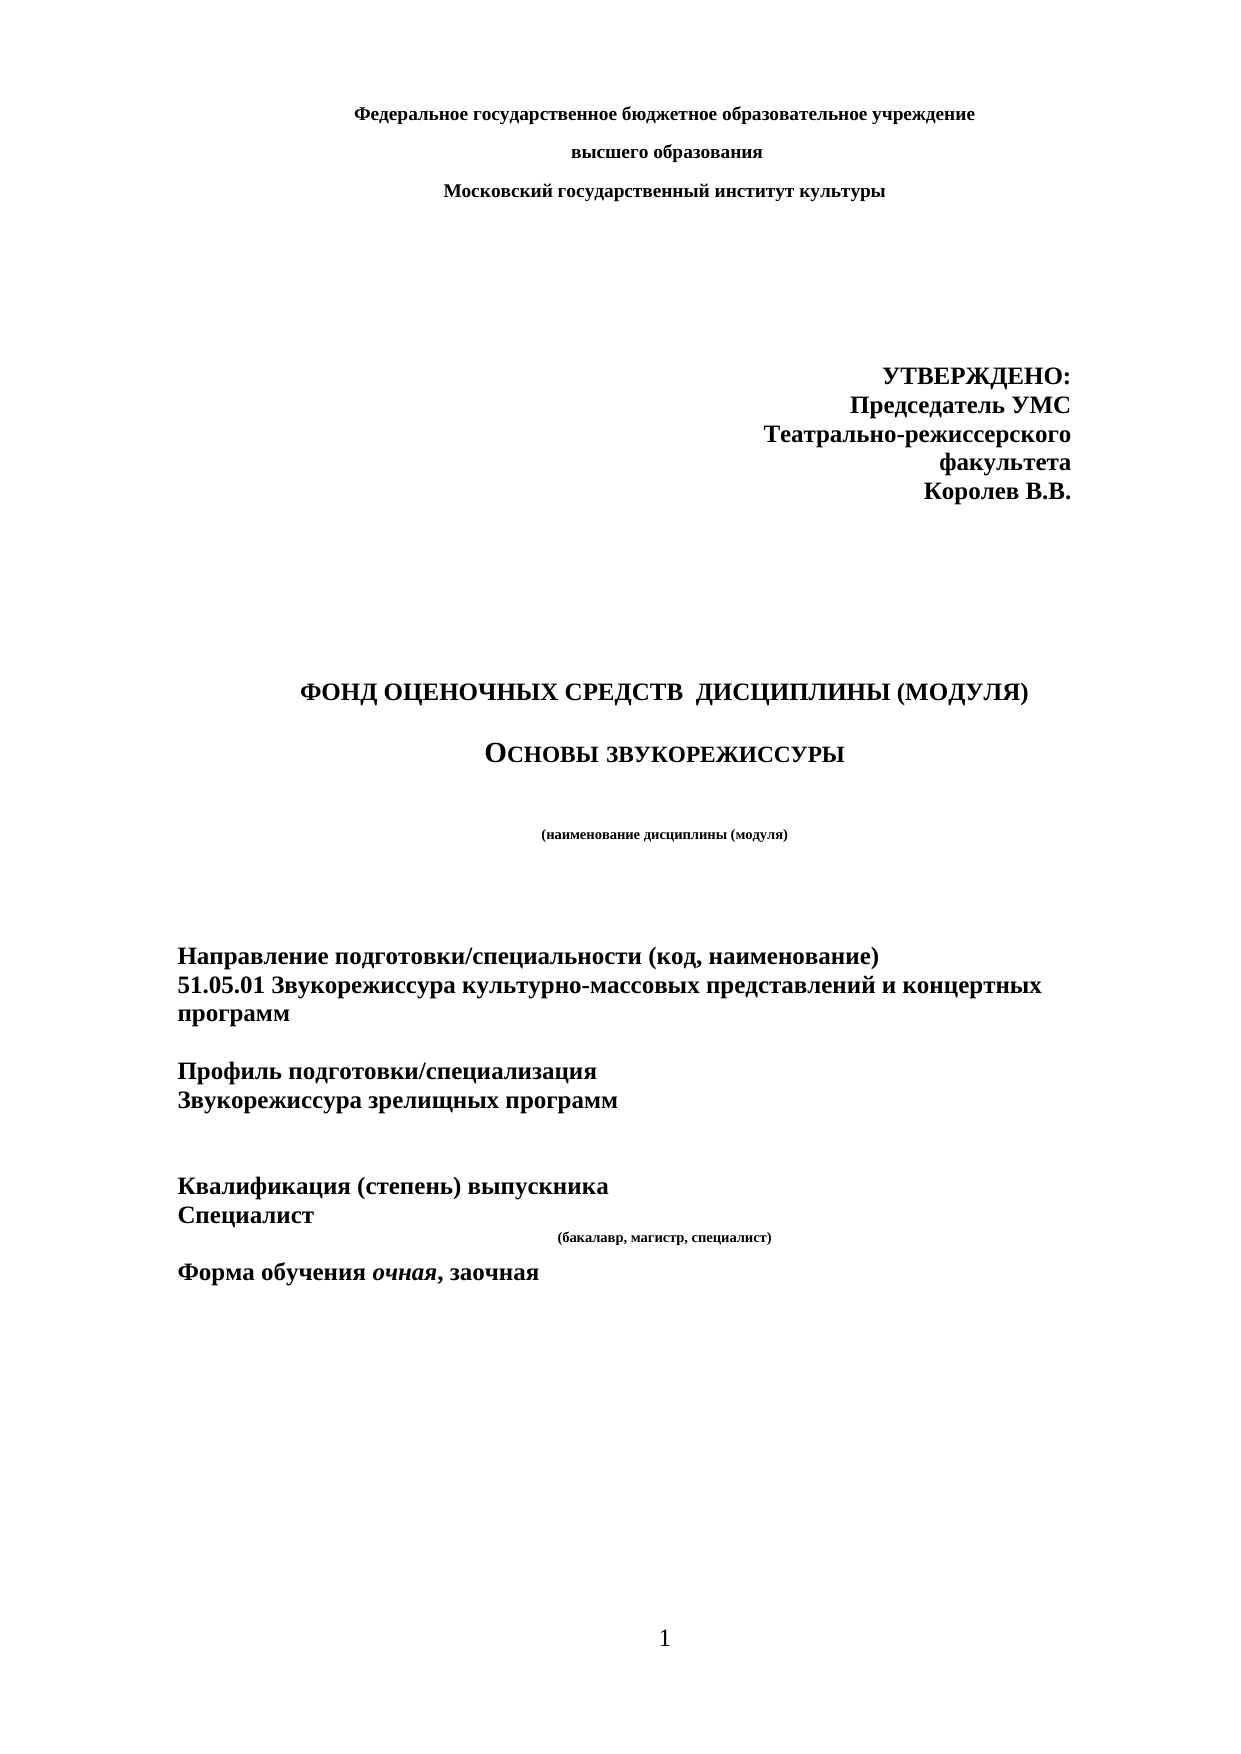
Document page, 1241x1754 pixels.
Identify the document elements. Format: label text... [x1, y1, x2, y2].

text высшего образования [177, 141, 1152, 179]
text Театрально-режиссерского [177, 419, 1071, 447]
text факультета [177, 447, 1071, 476]
text Квалификация (степень) выпускника [177, 1171, 1152, 1200]
text ФОНД ОЦЕНОЧНЫХ СРЕДСТВ ДИСЦИПЛИНЫ (МОДУЛЯ) [177, 677, 1152, 735]
text Московский государственный институт культуры [177, 179, 1152, 217]
text (наименование дисциплины (модуля) [177, 797, 1152, 855]
text Звукорежиссура зрелищных программ [177, 1085, 1152, 1113]
table_header Основы звукорежиссуры [269, 735, 1059, 797]
text Королев В.В. [177, 476, 1071, 505]
text Направление подготовки/специальности (код, наименование) [177, 941, 1152, 970]
text Форма обучения очная, заочная [177, 1257, 1152, 1286]
text УТВЕРЖДЕНО: [177, 361, 1071, 390]
text Специалист [177, 1200, 1152, 1228]
text (бакалавр, магистр, специалист) [177, 1228, 1152, 1257]
text 51.05.01 Звукорежиссура культурно-массовых представлений и концертных программ [177, 970, 1152, 1027]
text Председатель УМС [177, 390, 1071, 419]
text Федеральное государственное бюджетное образовательное учреждение [177, 102, 1152, 141]
text Профиль подготовки/специализация [177, 1056, 1152, 1085]
